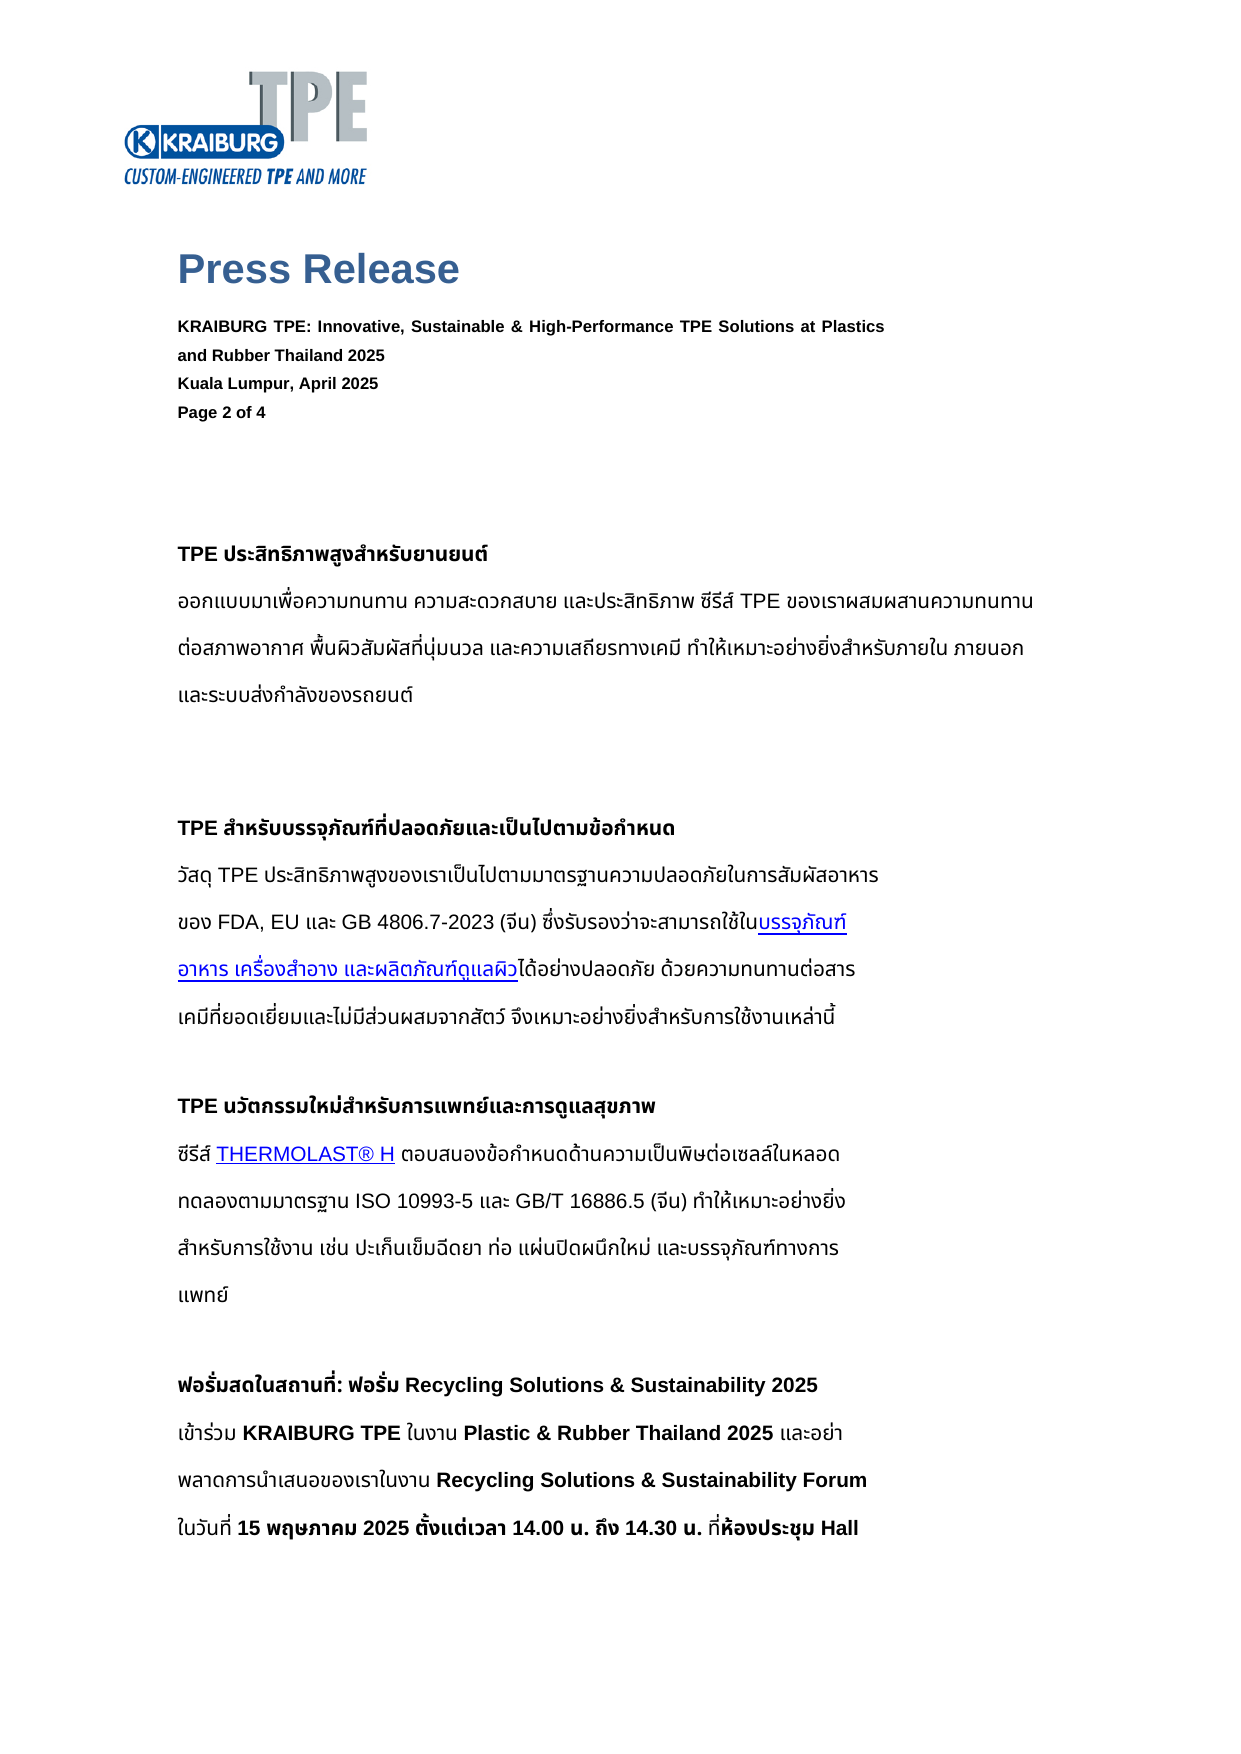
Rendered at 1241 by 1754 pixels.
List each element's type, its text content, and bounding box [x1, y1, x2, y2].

text ฟอรั่มสดในสถานที่: ฟอรั่ม Recycling Solutions & Sustainability 2025 [177, 1371, 886, 1402]
picture [112, 55, 379, 200]
text ออกแบบมาเพื่อความทนทาน ความสะดวกสบาย และประสิทธิภาพ ซีรีส์ TPE ของเราผสมผสานความทนทานต่อสภาพอากาศ พื้นผิวสัมผัสที่นุ่มนวล และความเสถียรทางเคมี ทำให้เหมาะอย่างยิ่งสำหรับภายใน ภายนอก และระบบส่งกำลังของรถยนต์ [177, 586, 1048, 712]
text TPE สำหรับบรรจุภัณฑ์ที่ปลอดภัยและเป็นไปตามข้อกำหนด [177, 813, 886, 844]
text วัสดุ TPE ประสิทธิภาพสูงของเราเป็นไปตามมาตรฐานความปลอดภัยในการสัมผัสอาหารของ FDA, EU และ GB 4806.7-2023 (จีน) ซึ่งรับรองว่าจะสามารถใช้ในบรรจุภัณฑ์อาหาร เครื่องสำอาง และผลิตภัณฑ์ดูแลผิวได้อย่างปลอดภัย ด้วยความทนทานต่อสารเคมีที่ยอดเยี่ยมและไม่มีส่วนผสมจากสัตว์ จึงเหมาะอย่างยิ่งสำหรับการใช้งานเหล่านี้ [177, 860, 886, 1033]
text ซีรีส์ THERMOLAST® H ตอบสนองข้อกำหนดด้านความเป็นพิษต่อเซลล์ในหลอดทดลองตามมาตรฐาน ISO 10993-5 และ GB/T 16886.5 (จีน) ทำให้เหมาะอย่างยิ่งสำหรับการใช้งาน เช่น ปะเก็นเข็มฉีดยา ท่อ แผ่นปิดผนึกใหม่ และบรรจุภัณฑ์ทางการแพทย์ [177, 1139, 886, 1312]
text TPE ประสิทธิภาพสูงสำหรับยานยนต์ [177, 539, 1048, 570]
text TPE นวัตกรรมใหม่สำหรับการแพทย์และการดูแลสุขภาพ [177, 1092, 886, 1123]
